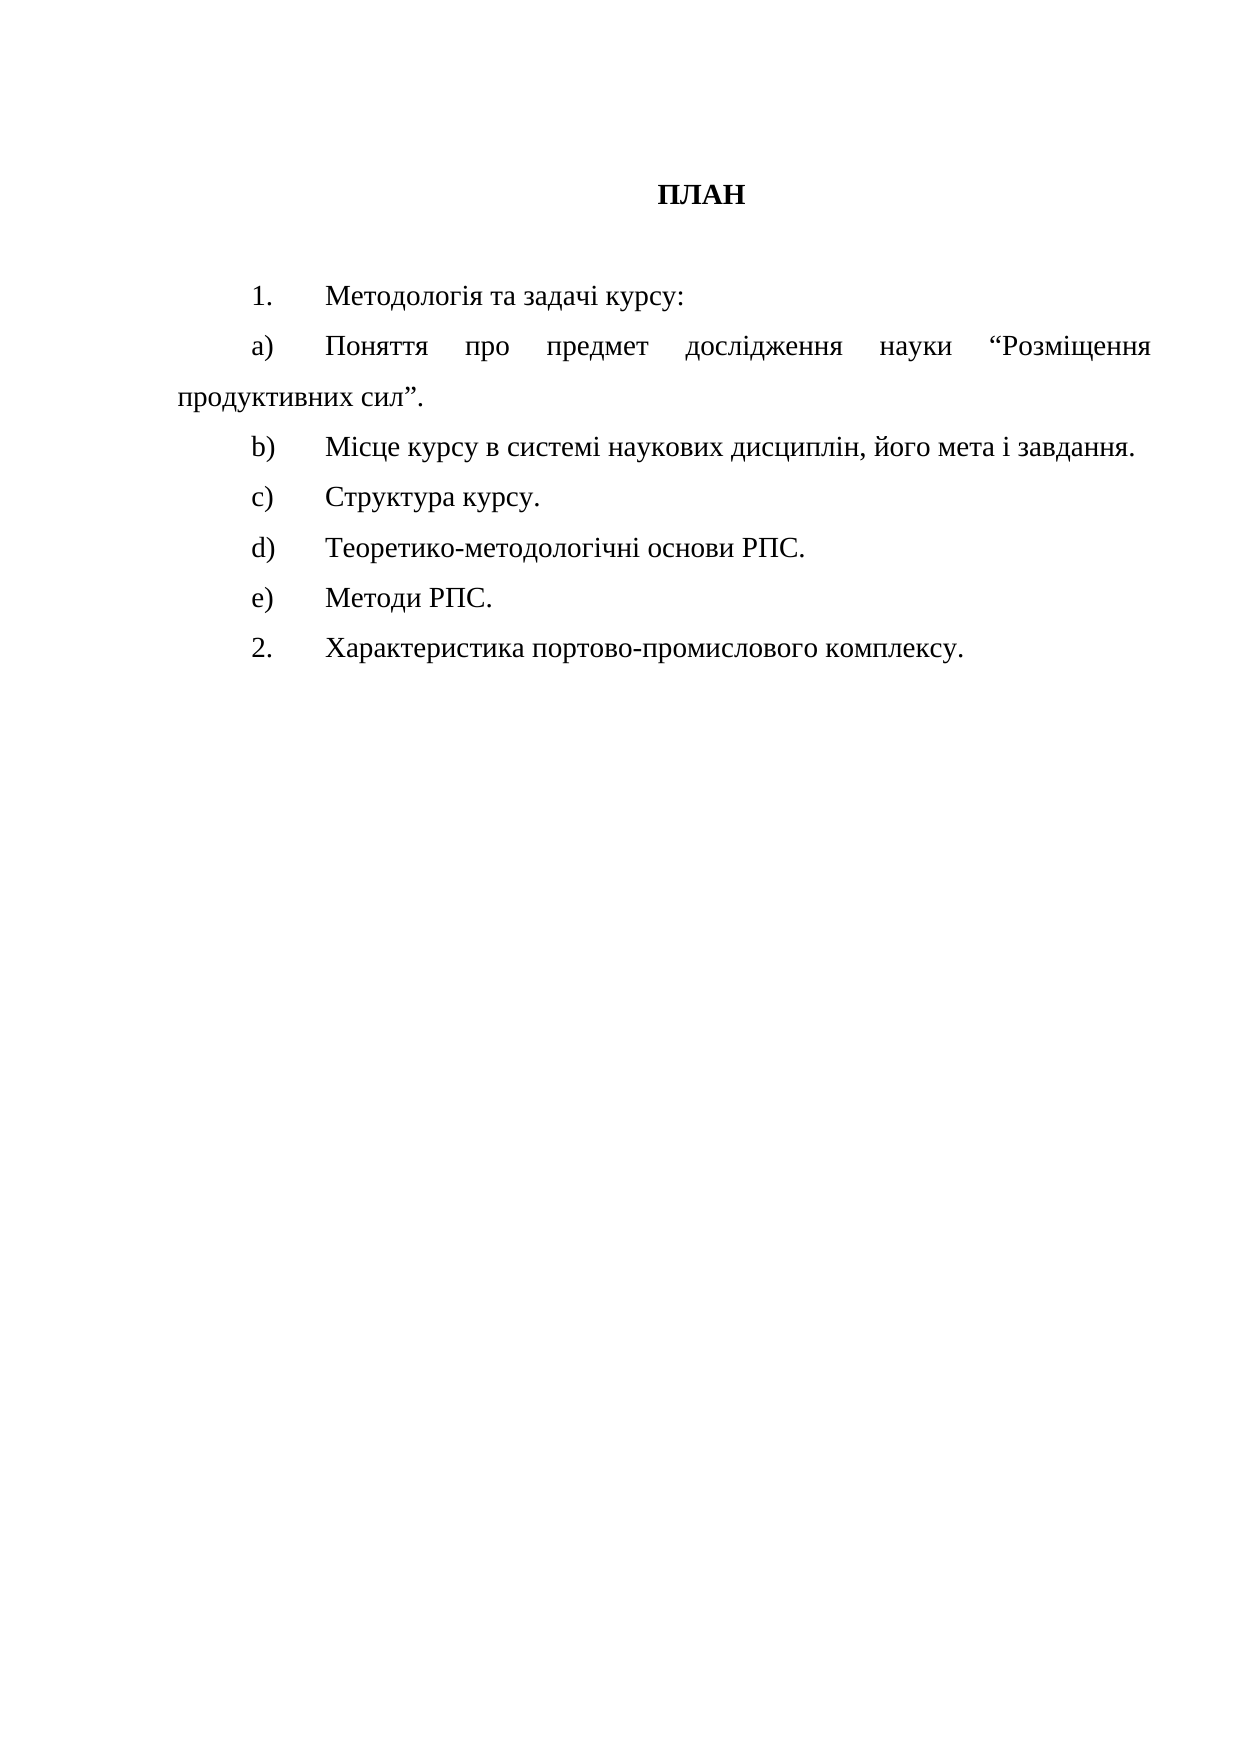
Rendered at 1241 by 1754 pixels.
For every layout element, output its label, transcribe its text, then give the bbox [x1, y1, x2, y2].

text ПЛАН [177, 177, 1152, 211]
list Структура курсу. [177, 479, 1152, 513]
list Характеристика портово-промислового комплексу. [177, 630, 1152, 664]
list Методологія та задачі курсу: [177, 278, 1152, 312]
list Теоретико-методологічні основи РПС. [177, 530, 1152, 563]
list Методи РПС. [177, 580, 1152, 613]
list Місце курсу в системі наукових дисциплін, його мета і завдання. [177, 429, 1152, 463]
list Поняття про предмет дослідження науки “Розміщення продуктивних сил”. [177, 328, 1152, 412]
